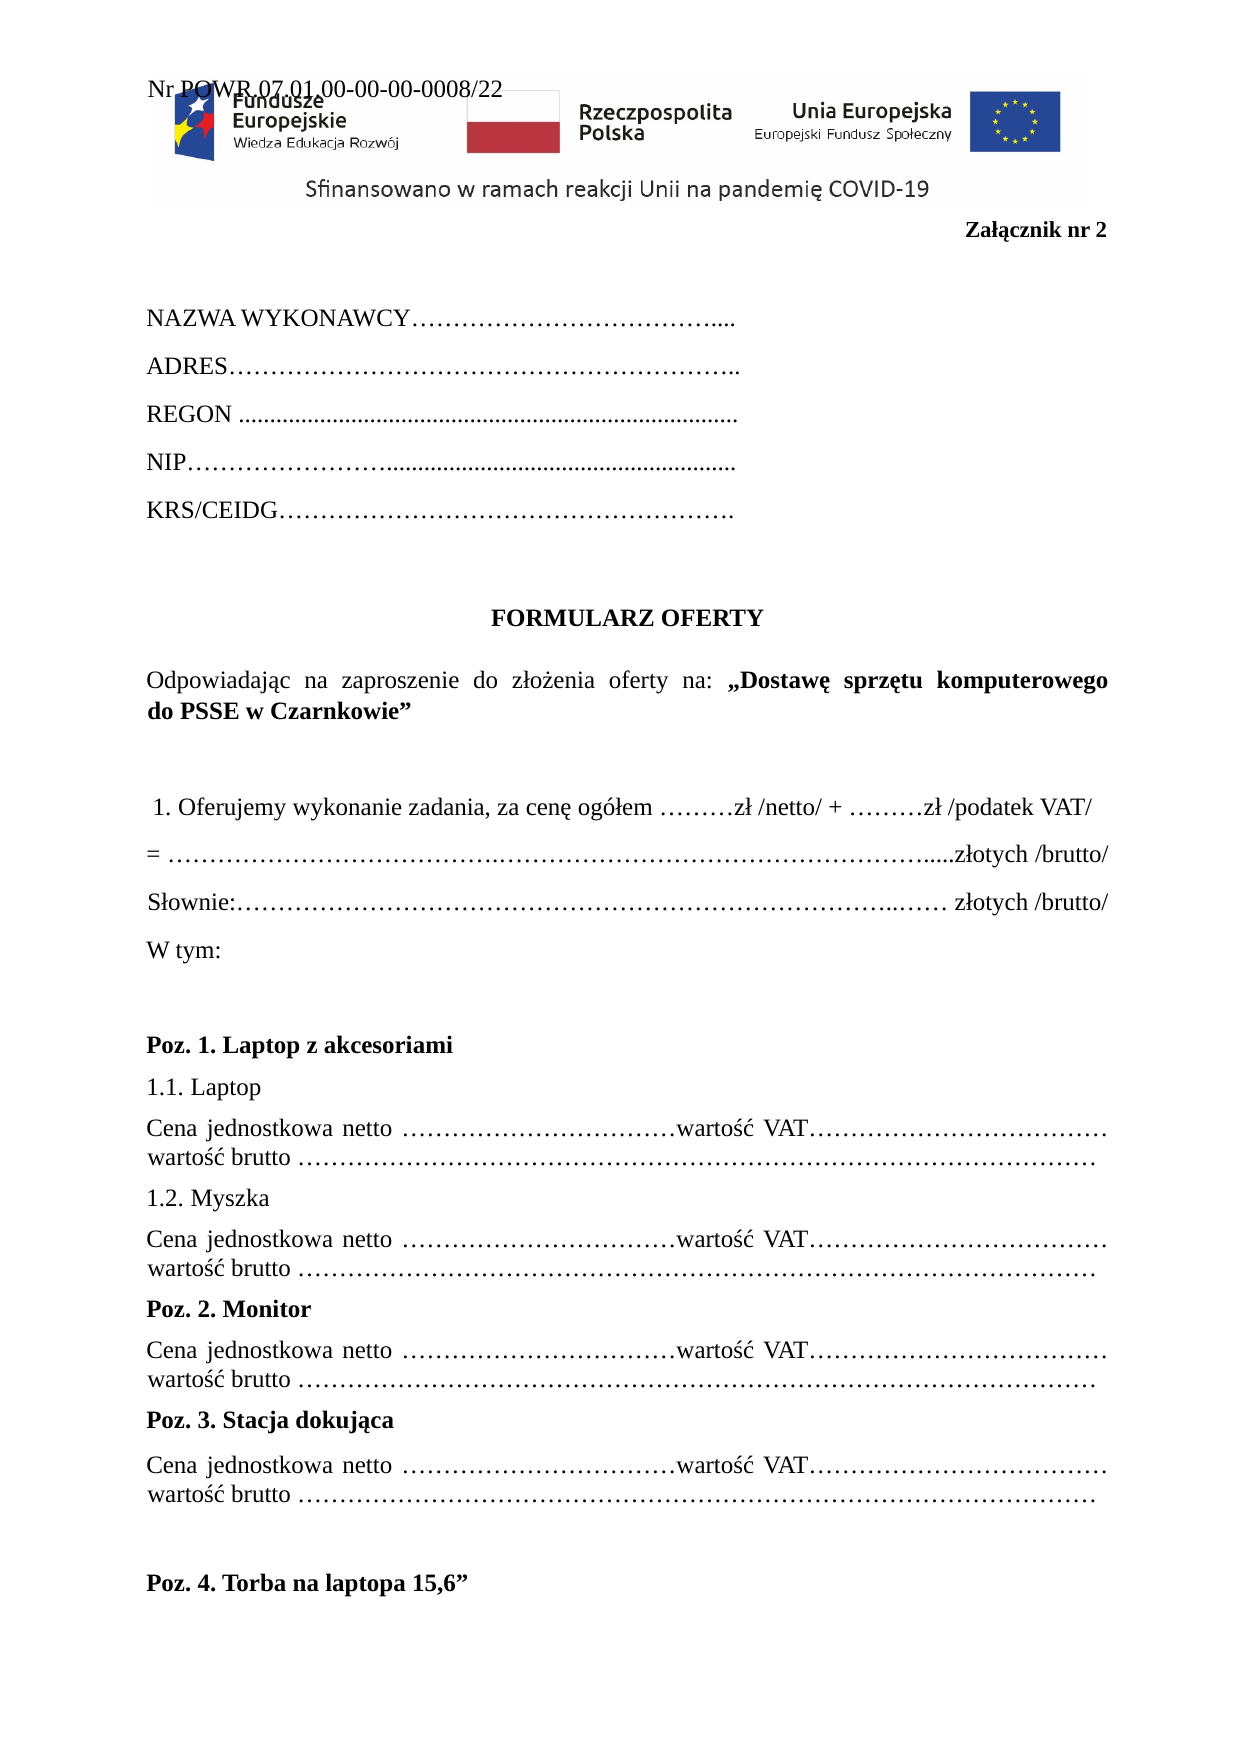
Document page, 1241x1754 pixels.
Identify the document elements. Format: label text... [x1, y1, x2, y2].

text Poz. 2. Monitor [146, 1294, 1113, 1323]
text Cena jednostkowa netto ……………………………wartość VAT……………………………… wartość brutto …………………………………………………………………………………… [146, 1224, 1108, 1282]
text 1. Oferujemy wykonanie zadania, za cenę ogółem ………zł /netto/ + ………zł /podatek VAT/ [146, 792, 1108, 820]
text Cena jednostkowa netto ……………………………wartość VAT……………………………… wartość brutto …………………………………………………………………………………… [146, 1450, 1108, 1508]
picture [147, 73, 1088, 211]
text NIP……………………........................................................ [146, 447, 1108, 476]
text ADRES…………………………………………………….. [146, 351, 1108, 380]
text 1.2. Myszka [146, 1183, 1108, 1212]
text W tym: [146, 935, 1108, 963]
text Poz. 1. Laptop z akcesoriami [146, 1031, 1113, 1059]
text Poz. 4. Torba na laptopa 15,6” [146, 1568, 1113, 1597]
text Cena jednostkowa netto ……………………………wartość VAT……………………………… wartość brutto …………………………………………………………………………………… [146, 1113, 1108, 1171]
text Poz. 3. Stacja dokująca [146, 1406, 1113, 1434]
text Odpowiadając na zaproszenie do złożenia oferty na: „Dostawę sprzętu komputerowego do PSSE w Czarnkowie” [146, 665, 1108, 724]
text FORMULARZ OFERTY [147, 603, 1107, 631]
text KRS/CEIDG………………………………………………. [146, 495, 1108, 523]
text REGON ................................................................................ [146, 399, 1108, 428]
text = ………………………………….…………………………………………….....złotych /brutto/ Słownie:……………………………………………………………………..…… złotych /brutto/ [146, 839, 1108, 916]
text NAZWA WYKONAWCY……………………………….... [146, 303, 1108, 332]
text Załącznik nr 2 [147, 216, 1113, 243]
text 1.1. Laptop [146, 1072, 1108, 1101]
text Cena jednostkowa netto ……………………………wartość VAT……………………………… wartość brutto …………………………………………………………………………………… [146, 1336, 1108, 1393]
